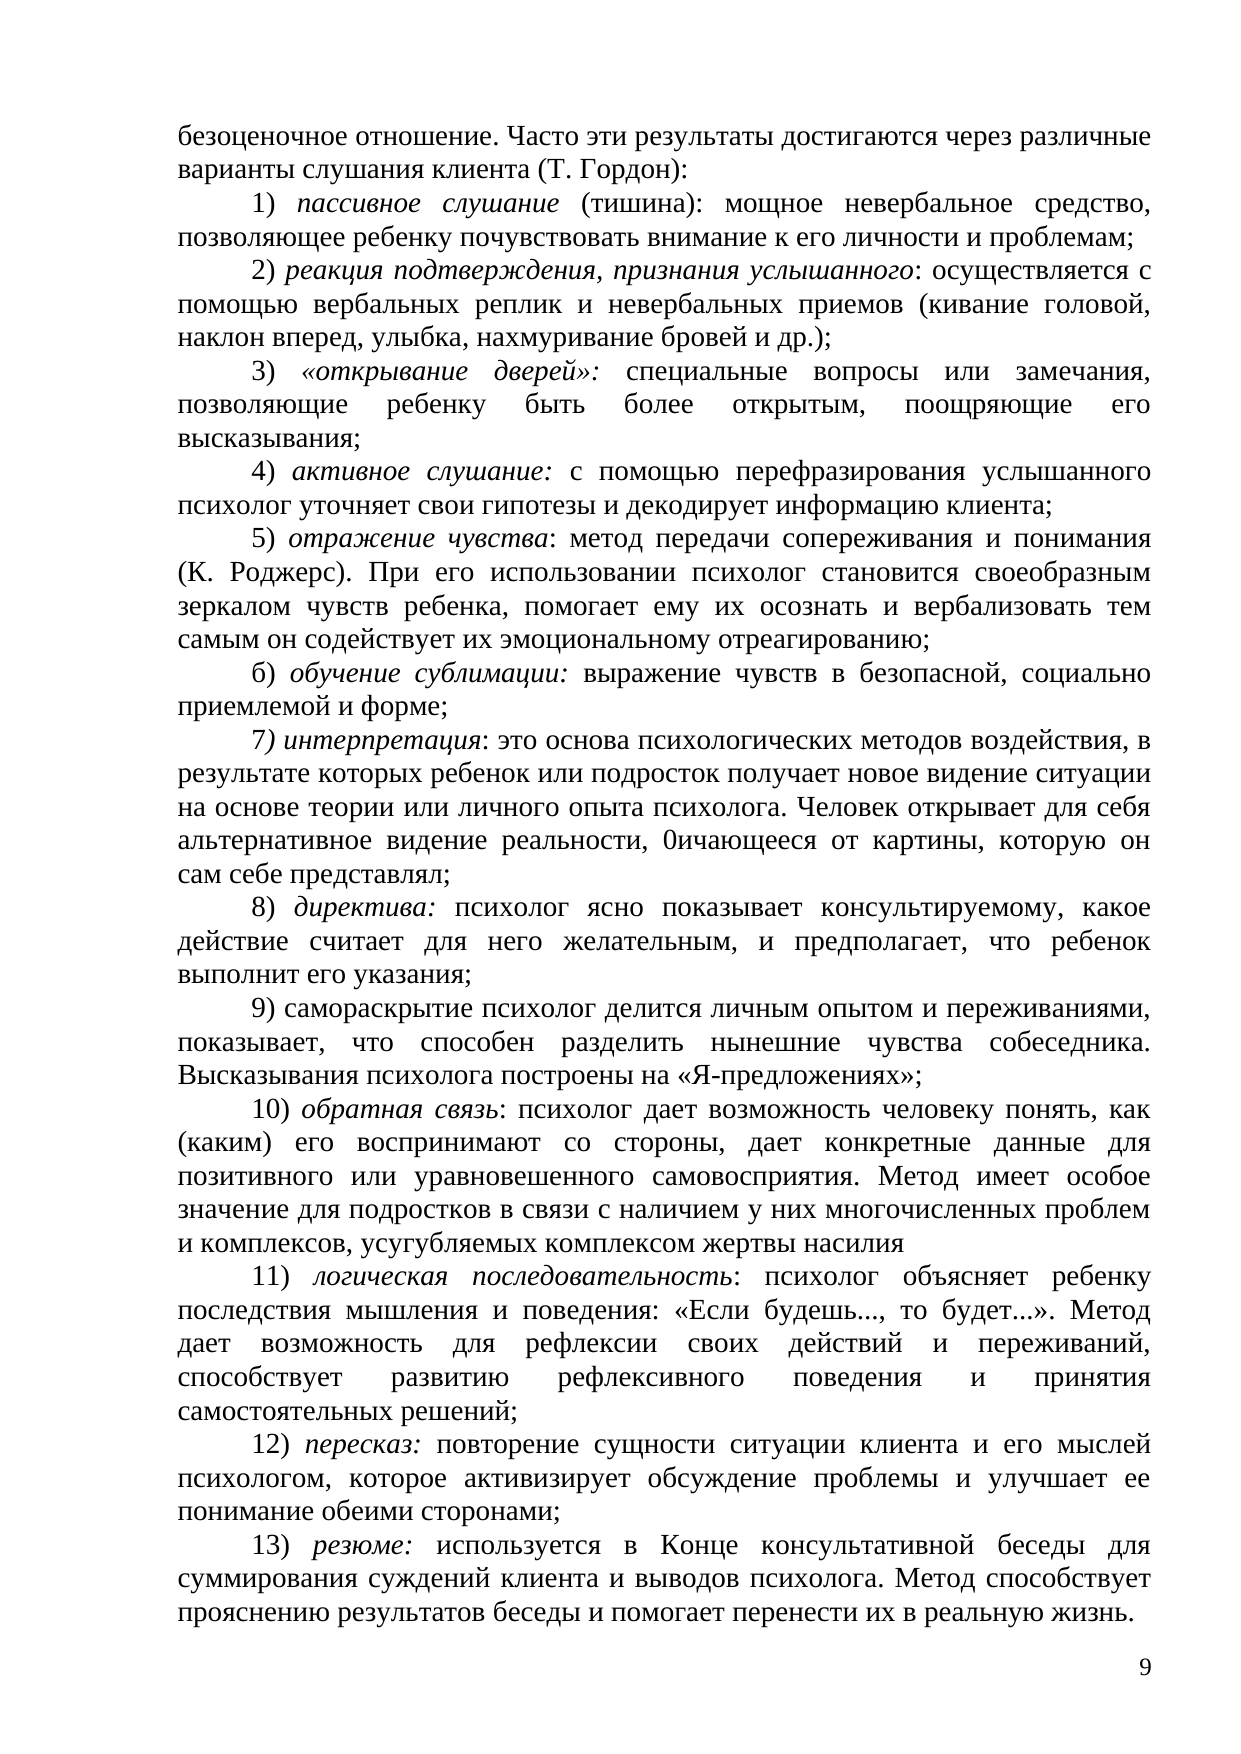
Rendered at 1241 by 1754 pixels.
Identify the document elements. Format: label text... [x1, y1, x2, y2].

text 3) «открывание дверей»: специальные вопросы или замечания, позволяющие ребенку быть более открытым, поощряющие его высказывания; [177, 353, 1152, 453]
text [177, 118, 1152, 185]
text 8) директива: психолог ясно показывает консультируемому, какое действие считает для него желательным, и предполагает, что ребенок выполнит его указания; [177, 889, 1152, 990]
text 4) активное слушание: с помощью перефразирования услышанного психолог уточняет свои гипотезы и декодирует информацию клиента; [177, 453, 1152, 521]
text 5) отражение чувства: метод передачи сопереживания и понимания (К. Роджерс). При его использовании психолог становится своеобразным зеркалом чувств ребенка, помогает ему их осознать и вербализовать тем самым он содействует их эмоциональному отреагированию; [177, 521, 1152, 655]
text 9) самораскрытие психолог делится личным опытом и переживаниями, показывает, что способен разделить нынешние чувства собеседника. Высказывания психолога построены на «Я-предложениях»; [177, 990, 1152, 1091]
text 2) реакция подтверждения, признания услышанного: осуществляется с помощью вербальных реплик и невербальных приемов (кивание головой, наклон вперед, улыбка, нахмуривание бровей и др.); [177, 252, 1152, 353]
text 11) логическая последовательность: психолог объясняет ребенку последствия мышления и поведения: «Если будешь..., то будет...». Метод дает возможность для рефлексии своих действий и переживаний, способствует развитию рефлексивного поведения и принятия самостоятельных решений; [177, 1258, 1152, 1426]
text 1) пассивное слушание (тишина): мощное невербальное средство, позволяющее ребенку почувствовать внимание к его личности и проблемам; [177, 185, 1152, 252]
text 12) пересказ: повторение сущности ситуации клиента и его мыслей психологом, которое активизирует обсуждение проблемы и улучшает ее понимание обеими сторонами; [177, 1426, 1152, 1527]
text 10) обратная связь: психолог дает возможность человеку понять, как (каким) его воспринимают со стороны, дает конкретные данные для позитивного или уравновешенного самовосприятия. Метод имеет особое значение для подростков в связи с наличием у них многочисленных проблем и комплексов, усугубляемых комплексом жертвы насилия [177, 1091, 1152, 1258]
text б) обучение сублимации: выражение чувств в безопасной, социально приемлемой и форме; [177, 655, 1152, 722]
text 7) интерпретация: это основа психологических методов воздействия, в результате которых ребенок или подросток получает новое видение ситуации на основе теории или личного опыта психолога. Человек открывает для себя альтернативное видение реальности, 0ичающееся от картины, которую он сам себе представлял; [177, 722, 1152, 889]
text 13) резюме: используется в Конце консультативной беседы для суммирования суждений клиента и выводов психолога. Метод способствует прояснению результатов беседы и помогает перенести их в реальную жизнь. [177, 1527, 1152, 1627]
